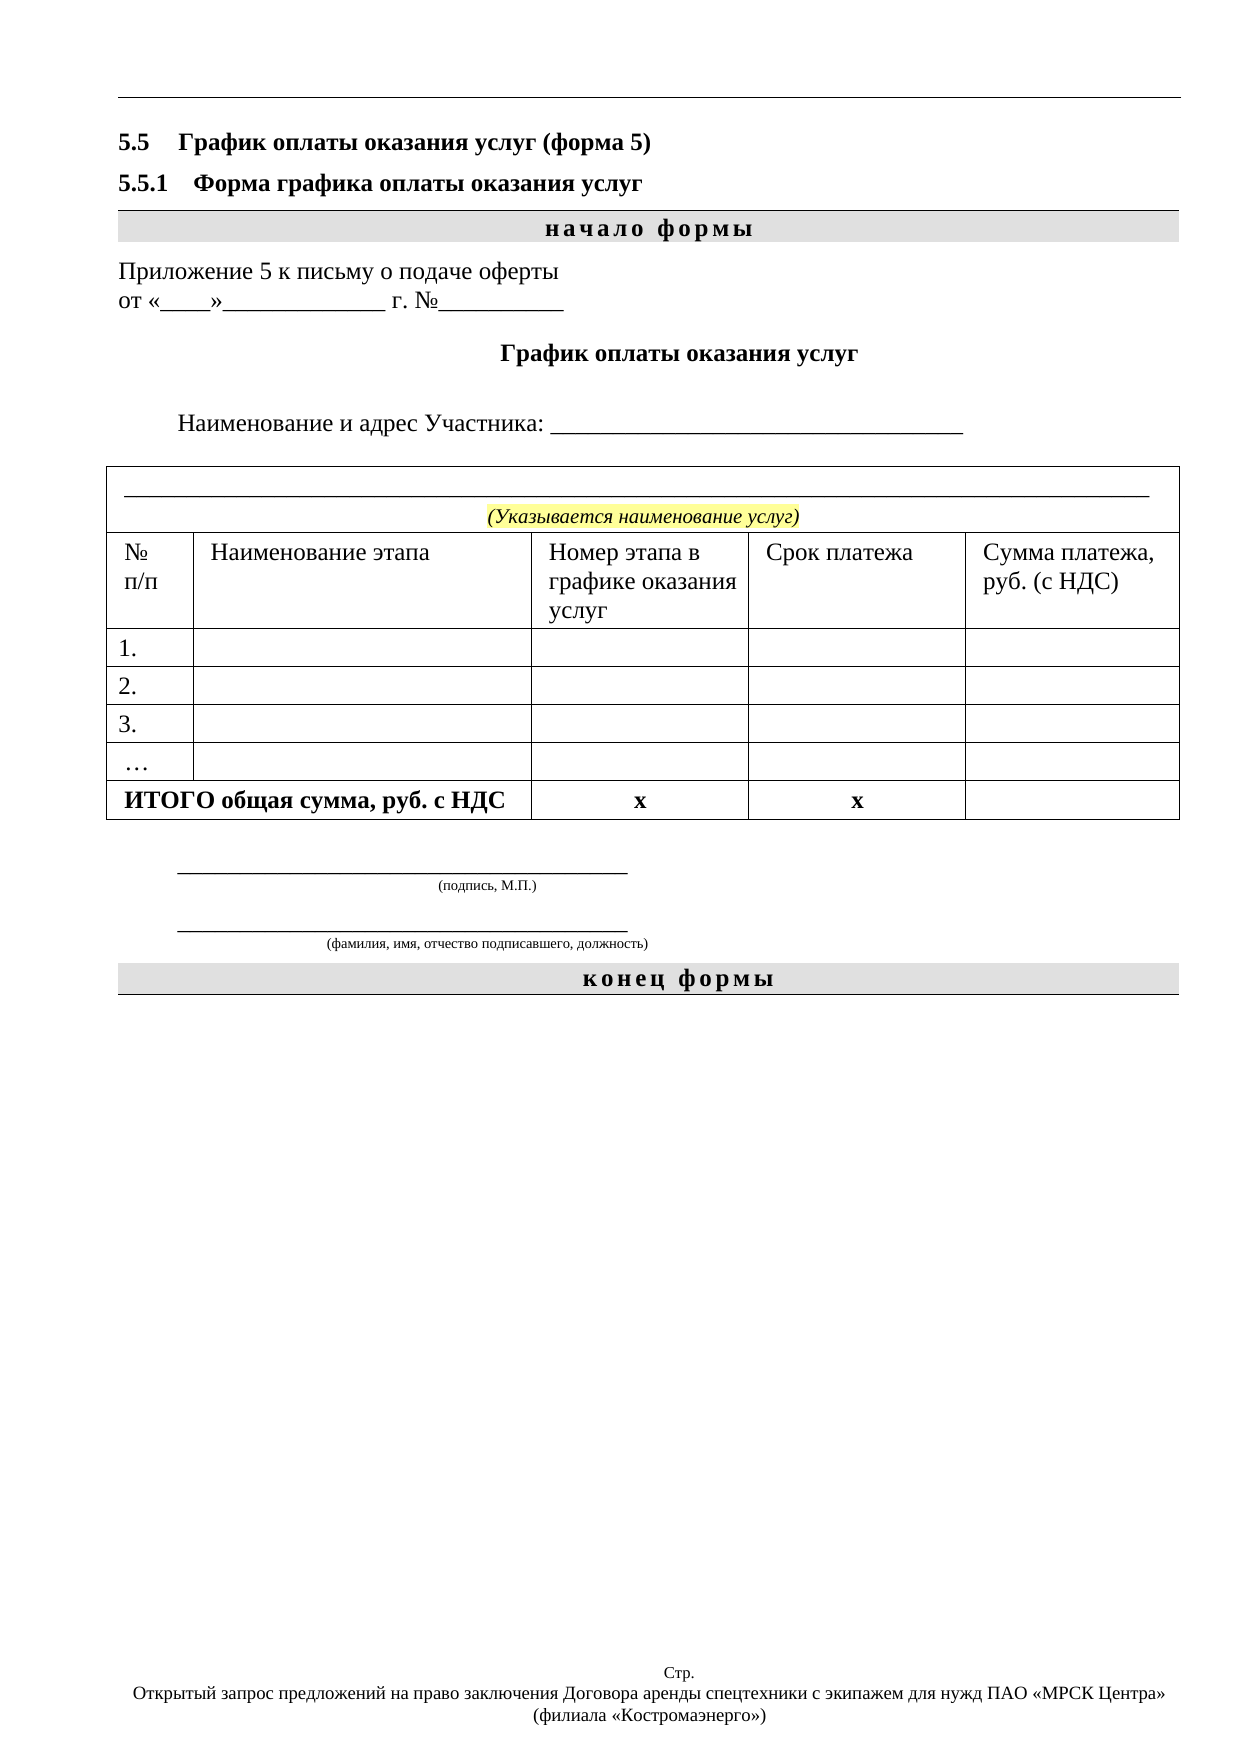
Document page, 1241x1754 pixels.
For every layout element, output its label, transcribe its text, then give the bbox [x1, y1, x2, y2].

table_cell [966, 743, 1179, 780]
table_cell [532, 705, 748, 742]
text (фамилия, имя, отчество подписавшего, должность) [118, 934, 797, 963]
table_cell [749, 705, 965, 742]
table_cell [532, 667, 748, 704]
table_cell [966, 667, 1179, 704]
table_cell [749, 743, 965, 780]
table_cell [107, 667, 193, 704]
text График оплаты оказания услуг [118, 338, 1181, 367]
table_cell [107, 705, 193, 742]
text Наименование и адрес Участника: _________________________________ [118, 408, 1181, 437]
table_cell [194, 705, 531, 742]
table_cell Номер этапа в графике оказания услуг [532, 533, 748, 628]
table_cell [966, 629, 1179, 666]
table_cell [194, 743, 531, 780]
table_cell № п/п [107, 533, 193, 628]
table_cell [966, 705, 1179, 742]
table_header __________________________________________________________________________________ (Указывается наименование услуг) [107, 467, 1179, 532]
table_cell [194, 629, 531, 666]
table_cell [749, 629, 965, 666]
table_cell [107, 629, 193, 666]
table_cell Срок платежа [749, 533, 965, 628]
table_cell Сумма платежа, руб. (с НДС) [966, 533, 1179, 628]
text Приложение 5 к письму о подаче оферты от «____»_____________ г. №__________ [118, 256, 1181, 313]
table_cell [194, 667, 531, 704]
table_cell ИТОГО общая сумма, руб. с НДС [107, 781, 531, 818]
subtitle График оплаты оказания услуг (форма 5) [118, 127, 1181, 156]
table_cell х [749, 781, 965, 818]
text ____________________________________ [118, 906, 1181, 934]
table_cell х [532, 781, 748, 818]
text начало формы [118, 211, 1179, 242]
table_cell Наименование этапа [194, 533, 531, 628]
table_cell [532, 629, 748, 666]
subtitle Форма графика оплаты оказания услуг [118, 168, 1181, 197]
text конец формы [118, 963, 1179, 994]
text ____________________________________ [118, 848, 1181, 877]
table_cell [966, 781, 1179, 818]
text (подпись, М.П.) [118, 877, 797, 906]
table_cell … [107, 743, 193, 780]
table_cell [749, 667, 965, 704]
table_cell [532, 743, 748, 780]
